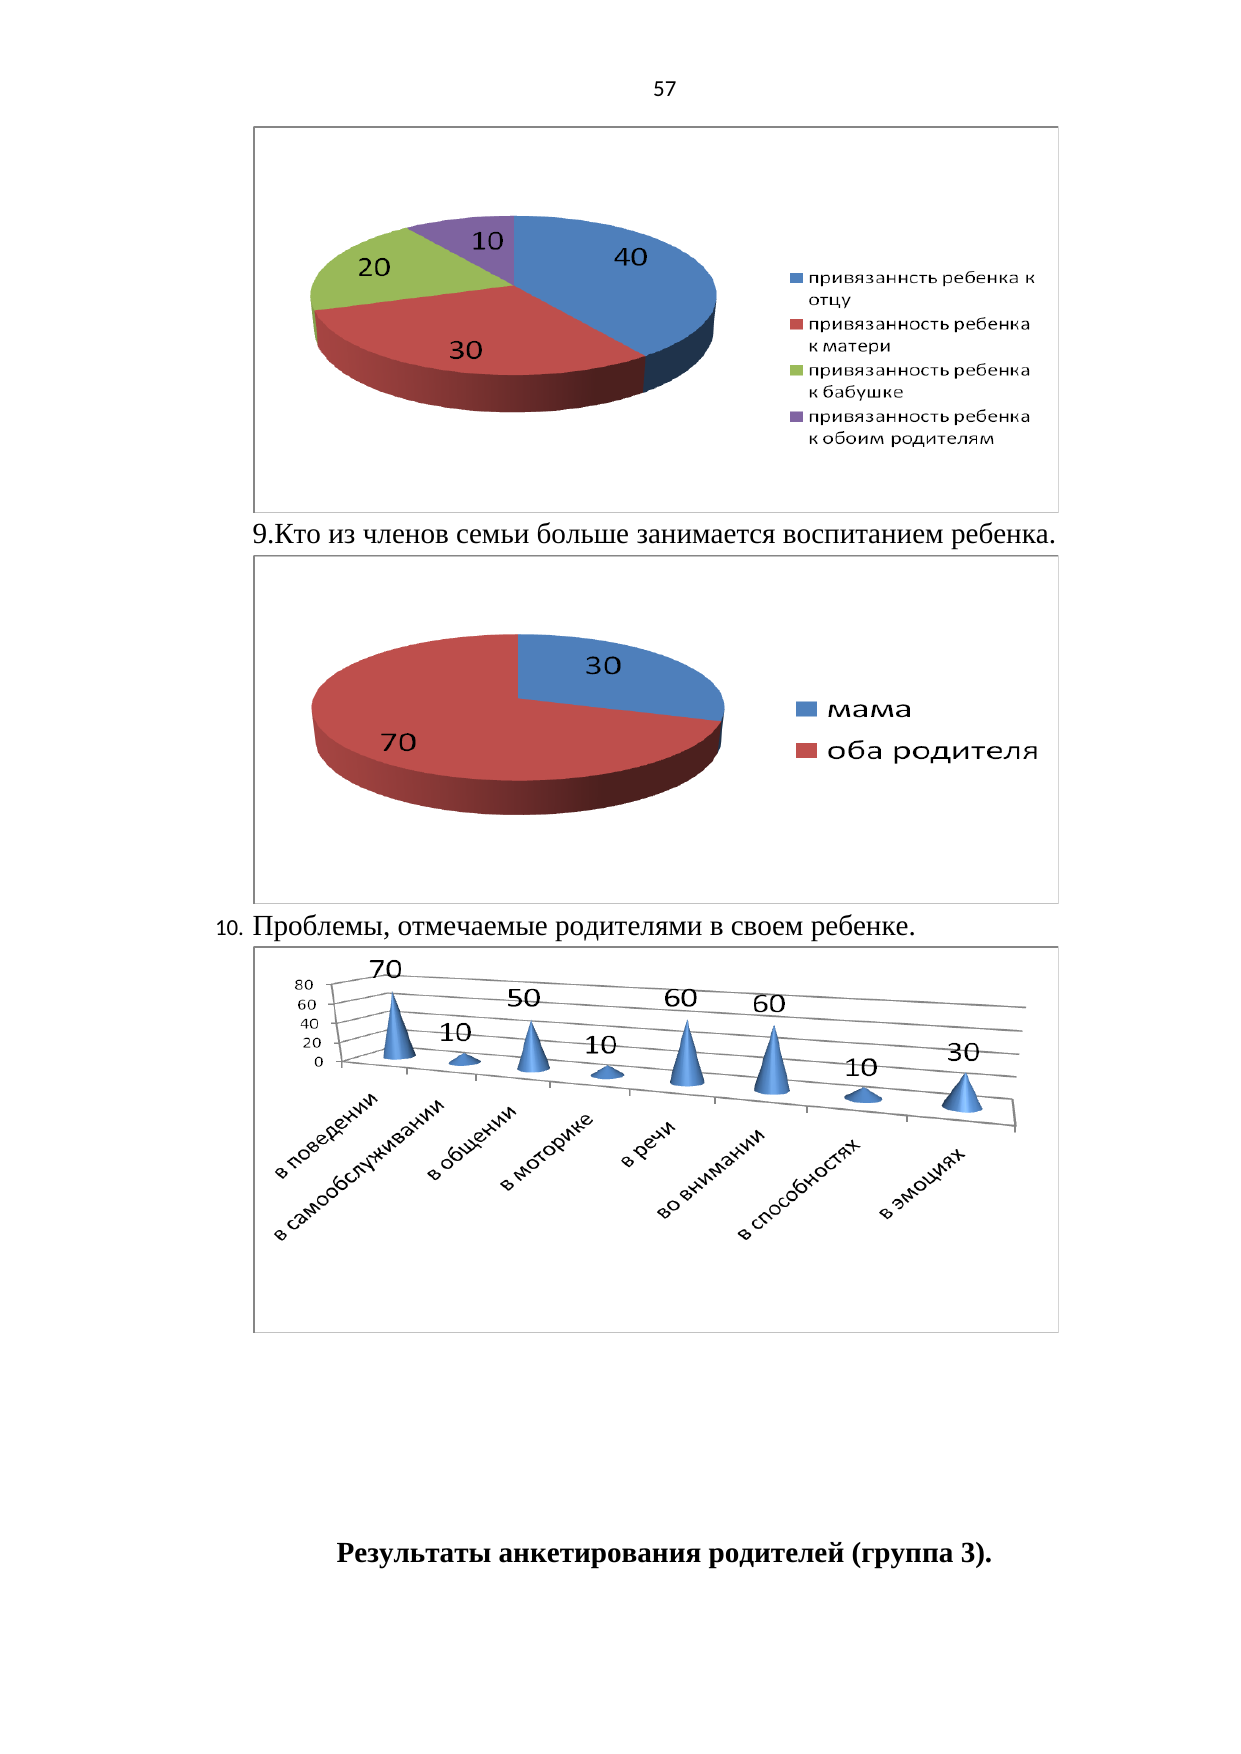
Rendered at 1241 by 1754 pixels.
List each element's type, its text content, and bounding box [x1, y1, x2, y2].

picture [252, 126, 1059, 513]
list 9.Кто из членов семьи больше занимается воспитанием ребенка. [252, 517, 1152, 550]
list Проблемы, отмечаемые родителями в своем ребенке. [215, 908, 1152, 941]
picture [252, 946, 1059, 1333]
text Результаты анкетирования родителей (группа 3). [177, 1535, 1152, 1569]
picture [252, 555, 1059, 904]
